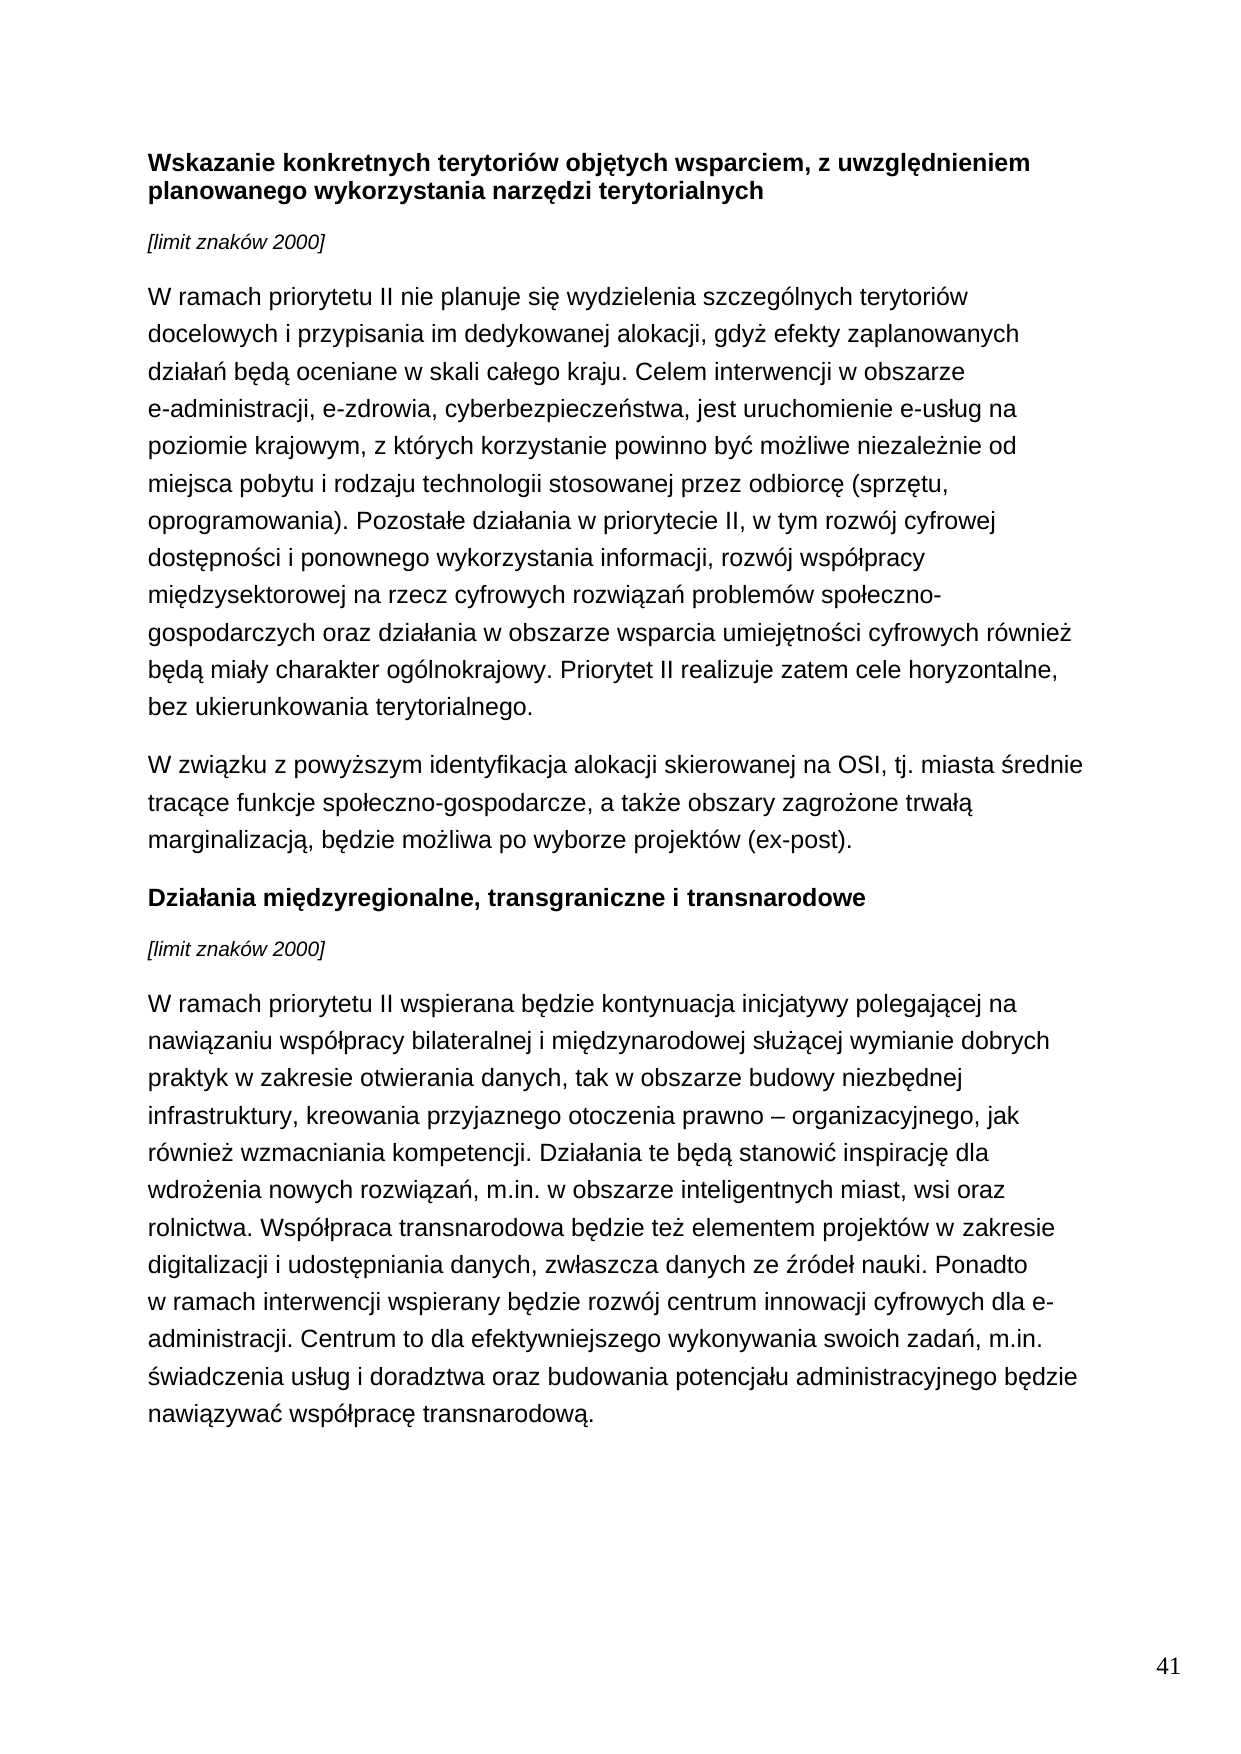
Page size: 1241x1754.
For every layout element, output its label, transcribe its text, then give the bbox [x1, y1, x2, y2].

text [limit znaków 2000] [148, 937, 1093, 961]
text Działania międzyregionalne, transgraniczne i transnarodowe [148, 883, 1093, 912]
text W ramach priorytetu II nie planuje się wydzielenia szczególnych terytoriów docelowych i przypisania im dedykowanej alokacji, gdyż efekty zaplanowanych działań będą oceniane w skali całego kraju. Celem interwencji w obszarze e-administracji, e-zdrowia, cyberbezpieczeństwa, jest uruchomienie e-usług na poziomie krajowym, z których korzystanie powinno być możliwe niezależnie od miejsca pobytu i rodzaju technologii stosowanej przez odbiorcę (sprzętu, oprogramowania). Pozostałe działania w priorytecie II, w tym rozwój cyfrowej dostępności i ponownego wykorzystania informacji, rozwój współpracy międzysektorowej na rzecz cyfrowych rozwiązań problemów społeczno-gospodarczych oraz działania w obszarze wsparcia umiejętności cyfrowych również będą miały charakter ogólnokrajowy. Priorytet II realizuje zatem cele horyzontalne, bez ukierunkowania terytorialnego. [148, 282, 1093, 721]
text W związku z powyższym identyfikacja alokacji skierowanej na OSI, tj. miasta średnie tracące funkcje społeczno-gospodarcze, a także obszary zagrożone trwałą marginalizacją, będzie możliwa po wyborze projektów (ex-post). [148, 750, 1093, 854]
text Wskazanie konkretnych terytoriów objętych wsparciem, z uwzględnieniem planowanego wykorzystania narzędzi terytorialnych [148, 148, 1093, 205]
text [limit znaków 2000] [148, 230, 1093, 254]
text W ramach priorytetu II wspierana będzie kontynuacja inicjatywy polegającej na nawiązaniu współpracy bilateralnej i międzynarodowej służącej wymianie dobrych praktyk w zakresie otwierania danych, tak w obszarze budowy niezbędnej infrastruktury, kreowania przyjaznego otoczenia prawno – organizacyjnego, jak również wzmacniania kompetencji. Działania te będą stanowić inspirację dla wdrożenia nowych rozwiązań, m.in. w obszarze inteligentnych miast, wsi oraz rolnictwa. Współpraca transnarodowa będzie też elementem projektów w zakresie digitalizacji i udostępniania danych, zwłaszcza danych ze źródeł nauki. Ponadto w ramach interwencji wspierany będzie rozwój centrum innowacji cyfrowych dla e-administracji. Centrum to dla efektywniejszego wykonywania swoich zadań, m.in. świadczenia usług i doradztwa oraz budowania potencjału administracyjnego będzie nawiązywać współpracę transnarodową. [148, 989, 1093, 1428]
